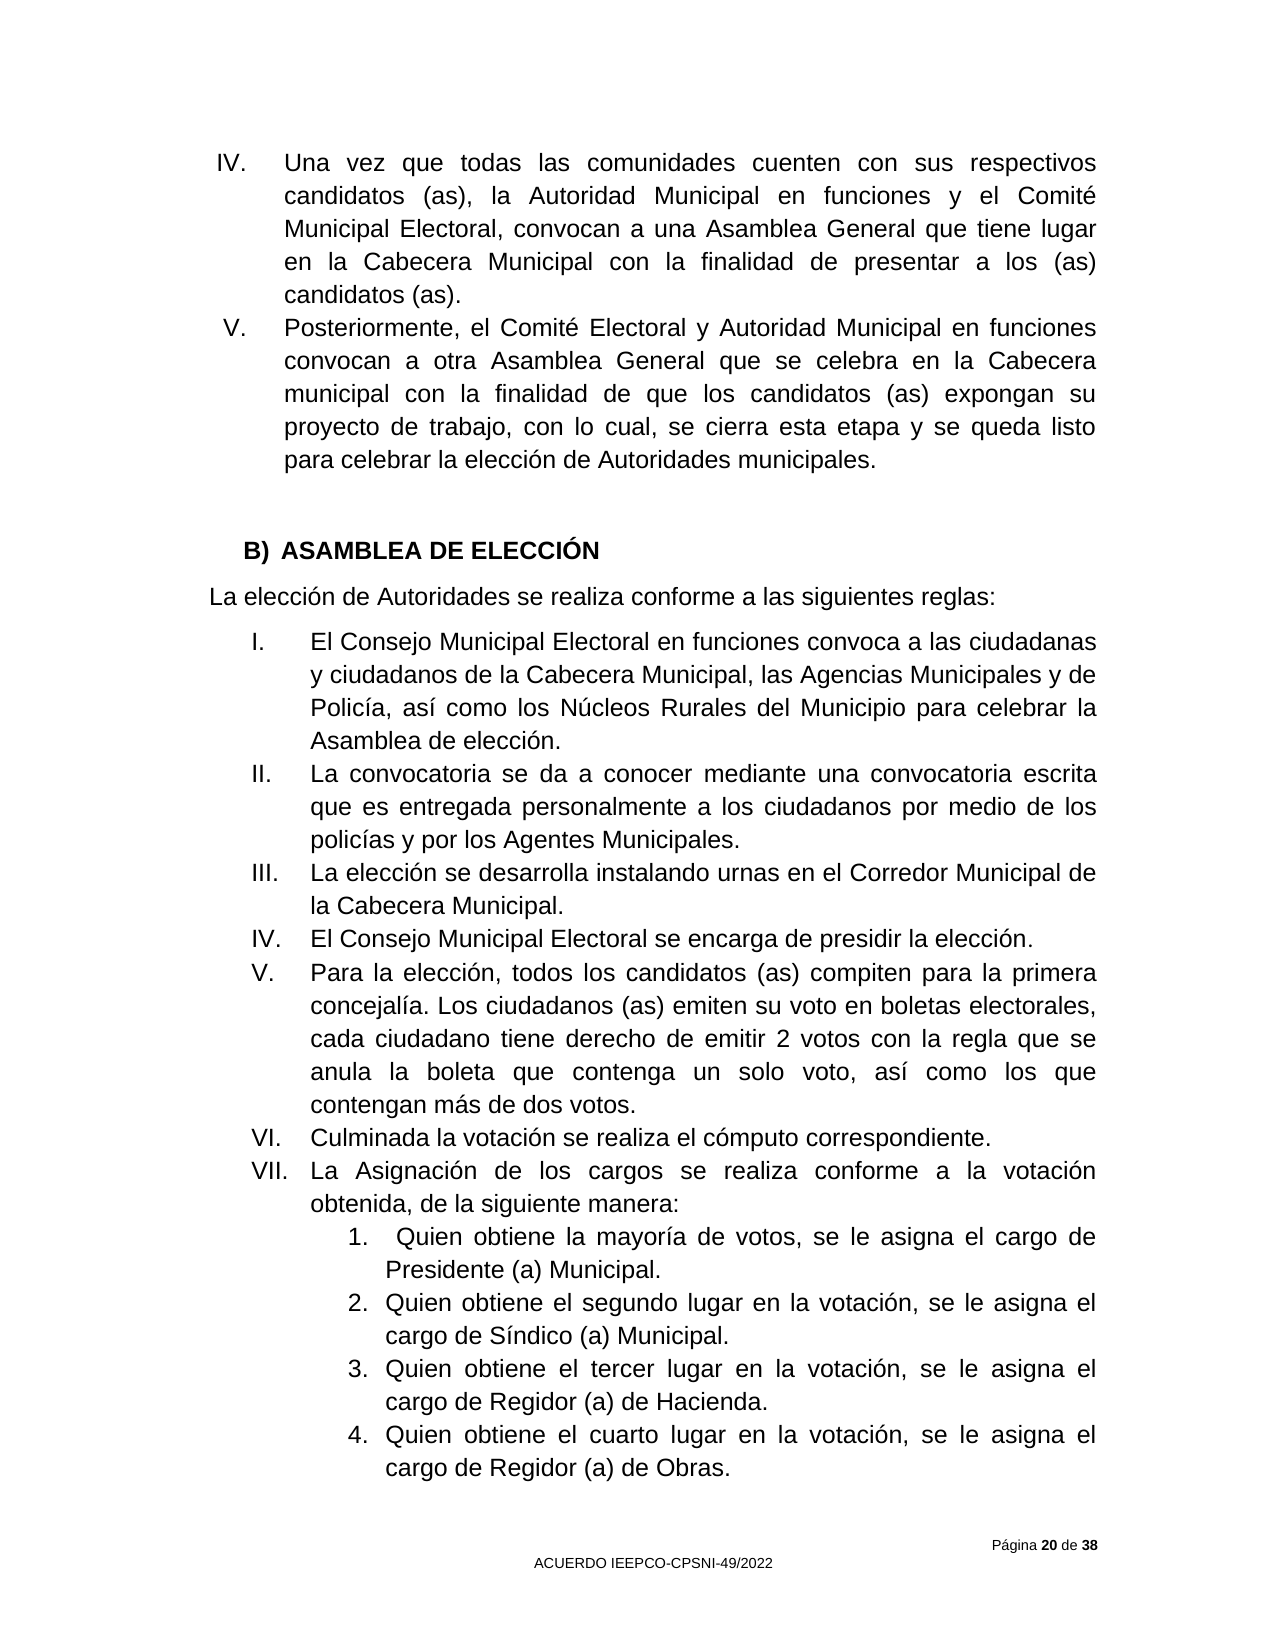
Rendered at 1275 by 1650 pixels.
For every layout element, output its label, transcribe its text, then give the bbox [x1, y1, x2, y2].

list La Asignación de los cargos se realiza conforme a la votación obtenida, de la siguiente manera: [251, 1156, 1098, 1218]
list La convocatoria se da a conocer mediante una convocatoria escrita que es entregada personalmente a los ciudadanos por medio de los policías y por los Agentes Municipales. [251, 759, 1098, 854]
list Una vez que todas las comunidades cuenten con sus respectivos candidatos (as), la Autoridad Municipal en funciones y el Comité Municipal Electoral, convocan a una Asamblea General que tiene lugar en la Cabecera Municipal con la finalidad de presentar a los (as) candidatos (as). [246, 148, 1098, 308]
list La elección se desarrolla instalando urnas en el Corredor Municipal de la Cabecera Municipal. [251, 858, 1098, 920]
list Quien obtiene el cuarto lugar en la votación, se le asigna el cargo de Regidor (a) de Obras. [348, 1420, 1098, 1482]
text La elección de Autoridades se realiza conforme a las siguientes reglas: [209, 581, 1098, 610]
list El Consejo Municipal Electoral se encarga de presidir la elección. [251, 924, 1098, 953]
list ASAMBLEA DE ELECCIÓN [243, 536, 1098, 565]
list Posteriormente, el Comité Electoral y Autoridad Municipal en funciones convocan a otra Asamblea General que se celebra en la Cabecera municipal con la finalidad de que los candidatos (as) expongan su proyecto de trabajo, con lo cual, se cierra esta etapa y se queda listo para celebrar la elección de Autoridades municipales. [246, 313, 1098, 474]
list Para la elección, todos los candidatos (as) compiten para la primera concejalía. Los ciudadanos (as) emiten su voto en boletas electorales, cada ciudadano tiene derecho de emitir 2 votos con la regla que se anula la boleta que contenga un solo voto, así como los que contengan más de dos votos. [251, 958, 1098, 1118]
list Culminada la votación se realiza el cómputo correspondiente. [251, 1123, 1098, 1152]
list Quien obtiene el segundo lugar en la votación, se le asigna el cargo de Síndico (a) Municipal. [348, 1288, 1098, 1350]
list Quien obtiene la mayoría de votos, se le asigna el cargo de Presidente (a) Municipal. [348, 1222, 1098, 1284]
list Quien obtiene el tercer lugar en la votación, se le asigna el cargo de Regidor (a) de Hacienda. [348, 1354, 1098, 1416]
list El Consejo Municipal Electoral en funciones convoca a las ciudadanas y ciudadanos de la Cabecera Municipal, las Agencias Municipales y de Policía, así como los Núcleos Rurales del Municipio para celebrar la Asamblea de elección. [251, 627, 1098, 755]
